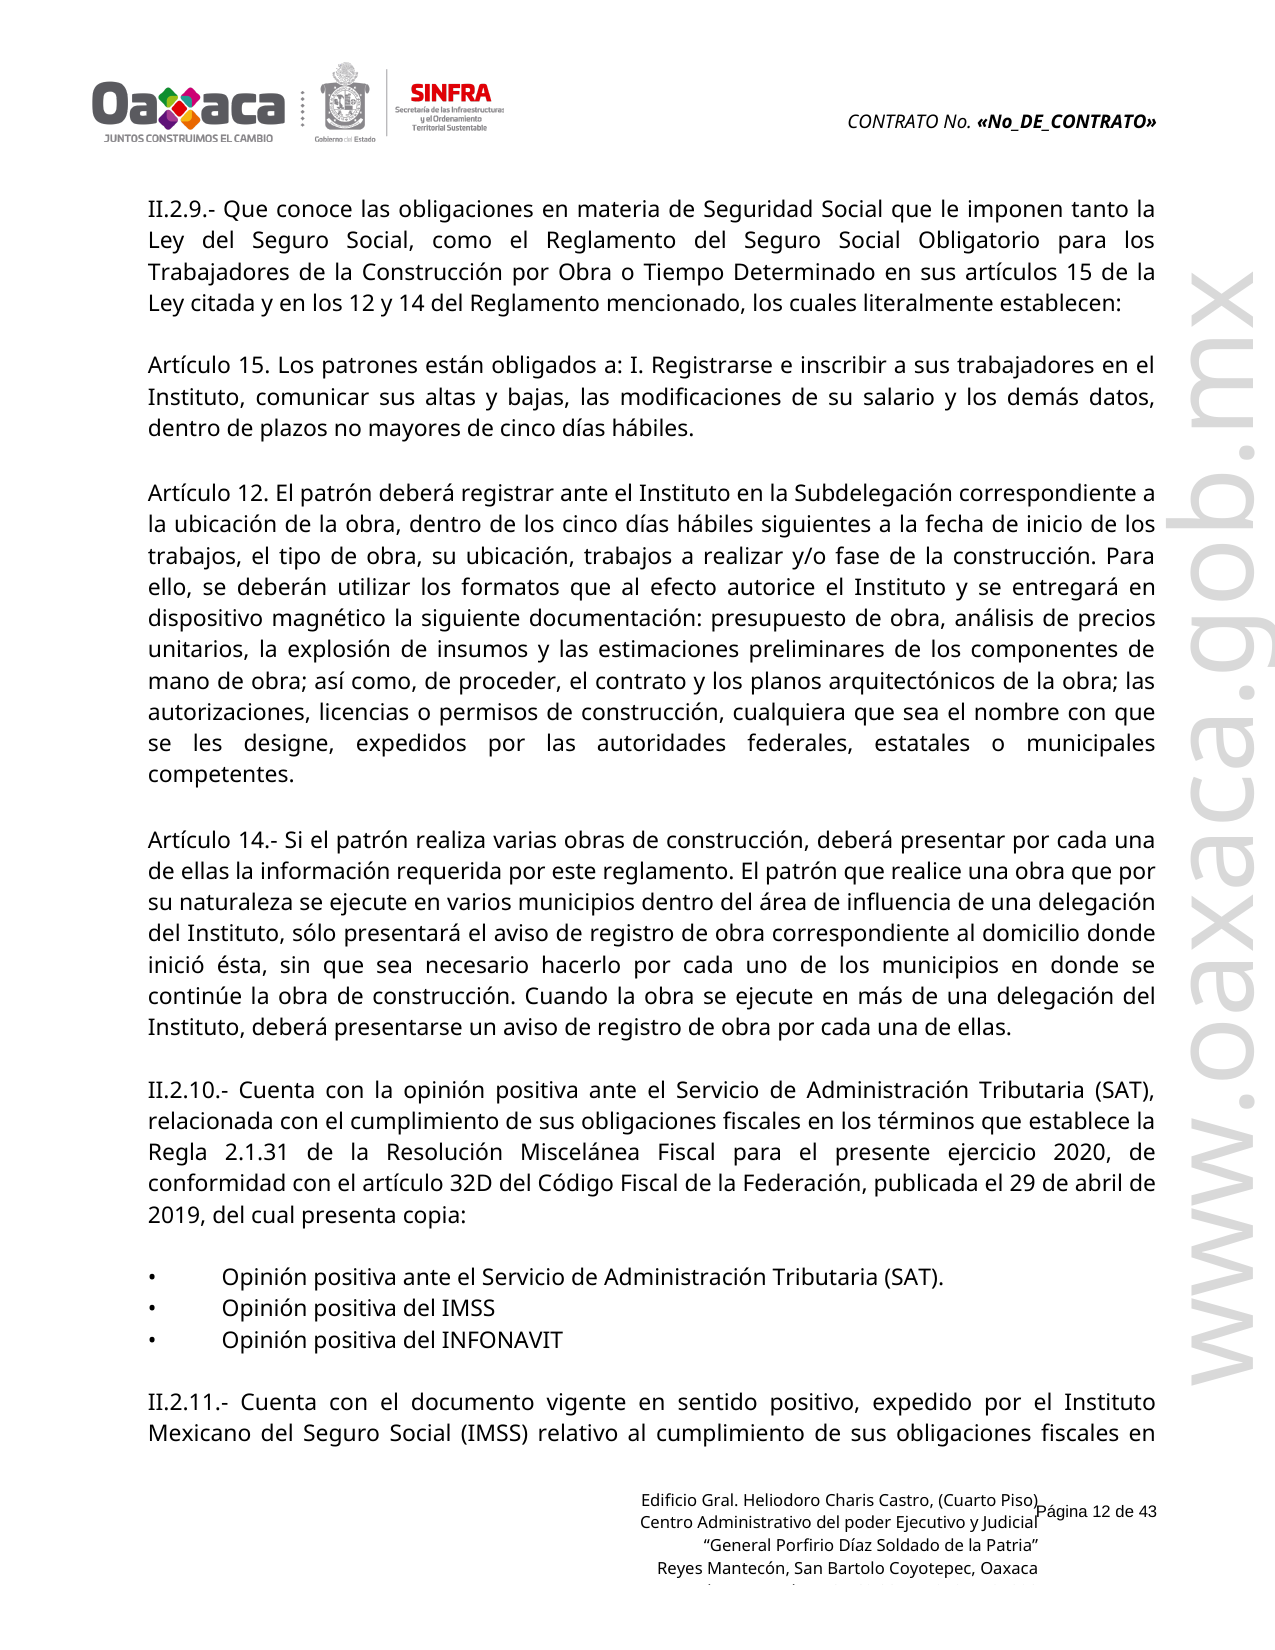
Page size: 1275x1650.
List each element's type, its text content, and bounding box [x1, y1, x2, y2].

text • Opinión positiva ante el Servicio de Administración Tributaria (SAT). [148, 1261, 1157, 1292]
picture [92, 62, 504, 142]
text • Opinión positiva del IMSS [148, 1292, 1157, 1324]
text Artículo 14.- Si el patrón realiza varias obras de construcción, deberá presentar por cada una de ellas la información requerida por este reglamento. El patrón que realice una obra que por su naturaleza se ejecute en varios municipios dentro del área de influencia de una delegación del Instituto, sólo presentará el aviso de registro de obra correspondiente al domicilio donde inició ésta, sin que sea necesario hacerlo por cada uno de los municipios en donde se continúe la obra de construcción. Cuando la obra se ejecute en más de una delegación del Instituto, deberá presentarse un aviso de registro de obra por cada una de ellas. [148, 824, 1157, 1042]
text • Opinión positiva del INFONAVIT [148, 1324, 1157, 1355]
text II.2.9.- Que conoce las obligaciones en materia de Seguridad Social que le imponen tanto la Ley del Seguro Social, como el Reglamento del Seguro Social Obligatorio para los Trabajadores de la Construcción por Obra o Tiempo Determinado en sus artículos 15 de la Ley citada y en los 12 y 14 del Reglamento mencionado, los cuales literalmente establecen: [148, 193, 1157, 318]
text Artículo 15. Los patrones están obligados a: I. Registrarse e inscribir a sus trabajadores en el Instituto, comunicar sus altas y bajas, las modificaciones de su salario y los demás datos, dentro de plazos no mayores de cinco días hábiles. [148, 349, 1157, 443]
text II.2.10.- Cuenta con la opinión positiva ante el Servicio de Administración Tributaria (SAT), relacionada con el cumplimiento de sus obligaciones fiscales en los términos que establece la Regla 2.1.31 de la Resolución Miscelánea Fiscal para el presente ejercicio 2020, de conformidad con el artículo 32D del Código Fiscal de la Federación, publicada el 29 de abril de 2019, del cual presenta copia: [148, 1074, 1157, 1230]
text Artículo 12. El patrón deberá registrar ante el Instituto en la Subdelegación correspondiente a la ubicación de la obra, dentro de los cinco días hábiles siguientes a la fecha de inicio de los trabajos, el tipo de obra, su ubicación, trabajos a realizar y/o fase de la construcción. Para ello, se deberán utilizar los formatos que al efecto autorice el Instituto y se entregará en dispositivo magnético la siguiente documentación: presupuesto de obra, análisis de precios unitarios, la explosión de insumos y las estimaciones preliminares de los componentes de mano de obra; así como, de proceder, el contrato y los planos arquitectónicos de la obra; las autorizaciones, licencias o permisos de construcción, cualquiera que sea el nombre con que se les designe, expedidos por las autoridades federales, estatales o municipales competentes. [148, 477, 1157, 789]
